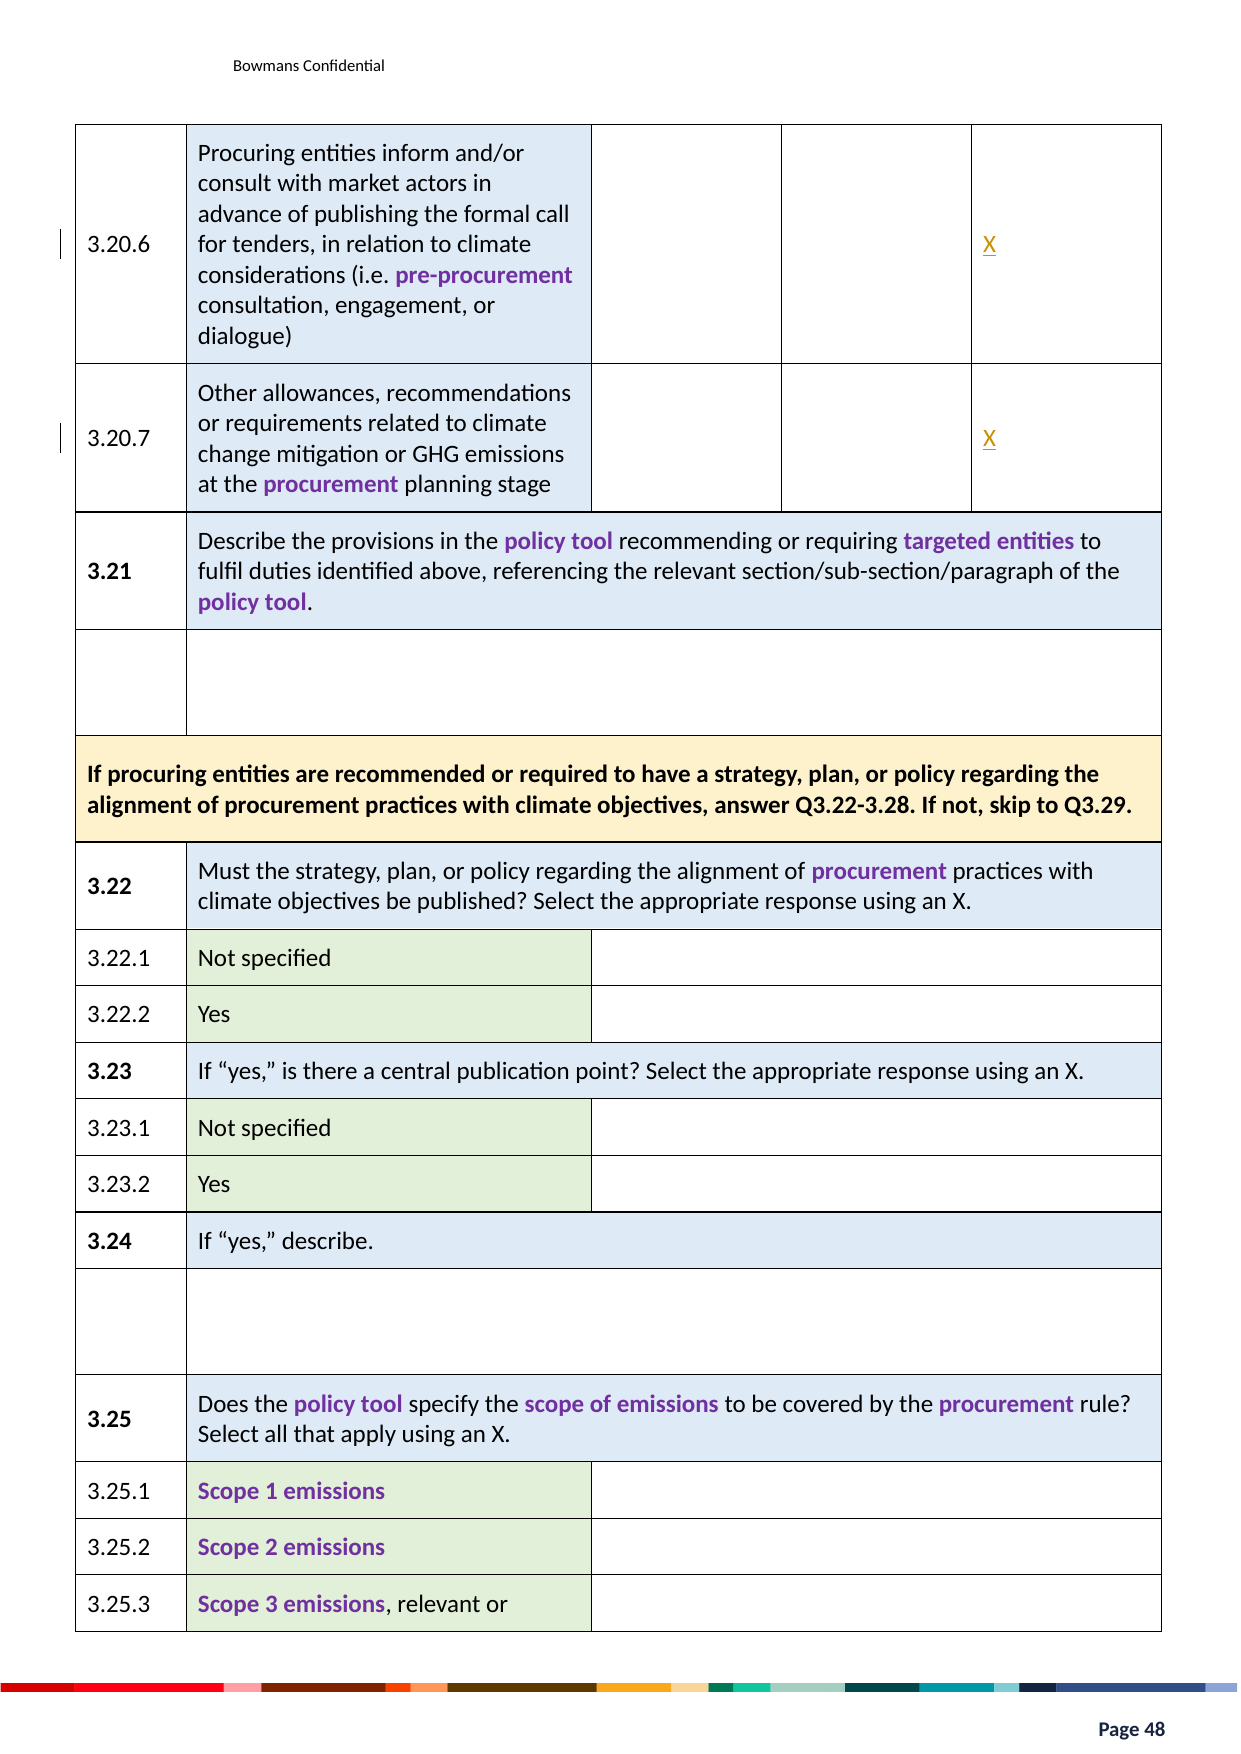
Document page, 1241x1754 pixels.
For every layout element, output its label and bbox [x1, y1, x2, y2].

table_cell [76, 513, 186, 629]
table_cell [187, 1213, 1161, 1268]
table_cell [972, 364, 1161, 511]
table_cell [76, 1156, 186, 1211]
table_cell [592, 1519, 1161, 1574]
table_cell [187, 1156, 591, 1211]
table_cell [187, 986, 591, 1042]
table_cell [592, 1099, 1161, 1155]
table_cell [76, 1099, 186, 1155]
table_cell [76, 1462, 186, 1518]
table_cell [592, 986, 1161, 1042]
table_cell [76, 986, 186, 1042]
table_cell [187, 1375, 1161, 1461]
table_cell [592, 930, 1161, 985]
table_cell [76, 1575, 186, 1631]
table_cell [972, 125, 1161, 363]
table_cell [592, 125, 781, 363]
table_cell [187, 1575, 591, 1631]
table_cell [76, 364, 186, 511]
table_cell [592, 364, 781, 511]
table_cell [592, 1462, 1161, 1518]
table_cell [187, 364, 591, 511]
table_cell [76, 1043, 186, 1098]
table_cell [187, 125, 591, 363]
picture [0, 1683, 1236, 1692]
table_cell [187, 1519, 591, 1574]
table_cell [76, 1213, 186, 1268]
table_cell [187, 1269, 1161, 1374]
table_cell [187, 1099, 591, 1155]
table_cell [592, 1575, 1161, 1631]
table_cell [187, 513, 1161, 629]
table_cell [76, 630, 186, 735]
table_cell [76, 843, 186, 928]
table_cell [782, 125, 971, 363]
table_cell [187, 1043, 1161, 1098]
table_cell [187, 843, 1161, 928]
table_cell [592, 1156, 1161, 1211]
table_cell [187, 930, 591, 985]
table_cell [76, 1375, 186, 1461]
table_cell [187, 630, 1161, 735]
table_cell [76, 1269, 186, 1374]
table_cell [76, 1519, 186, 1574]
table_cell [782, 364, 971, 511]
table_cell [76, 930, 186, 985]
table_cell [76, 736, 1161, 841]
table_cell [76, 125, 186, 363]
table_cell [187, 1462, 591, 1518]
